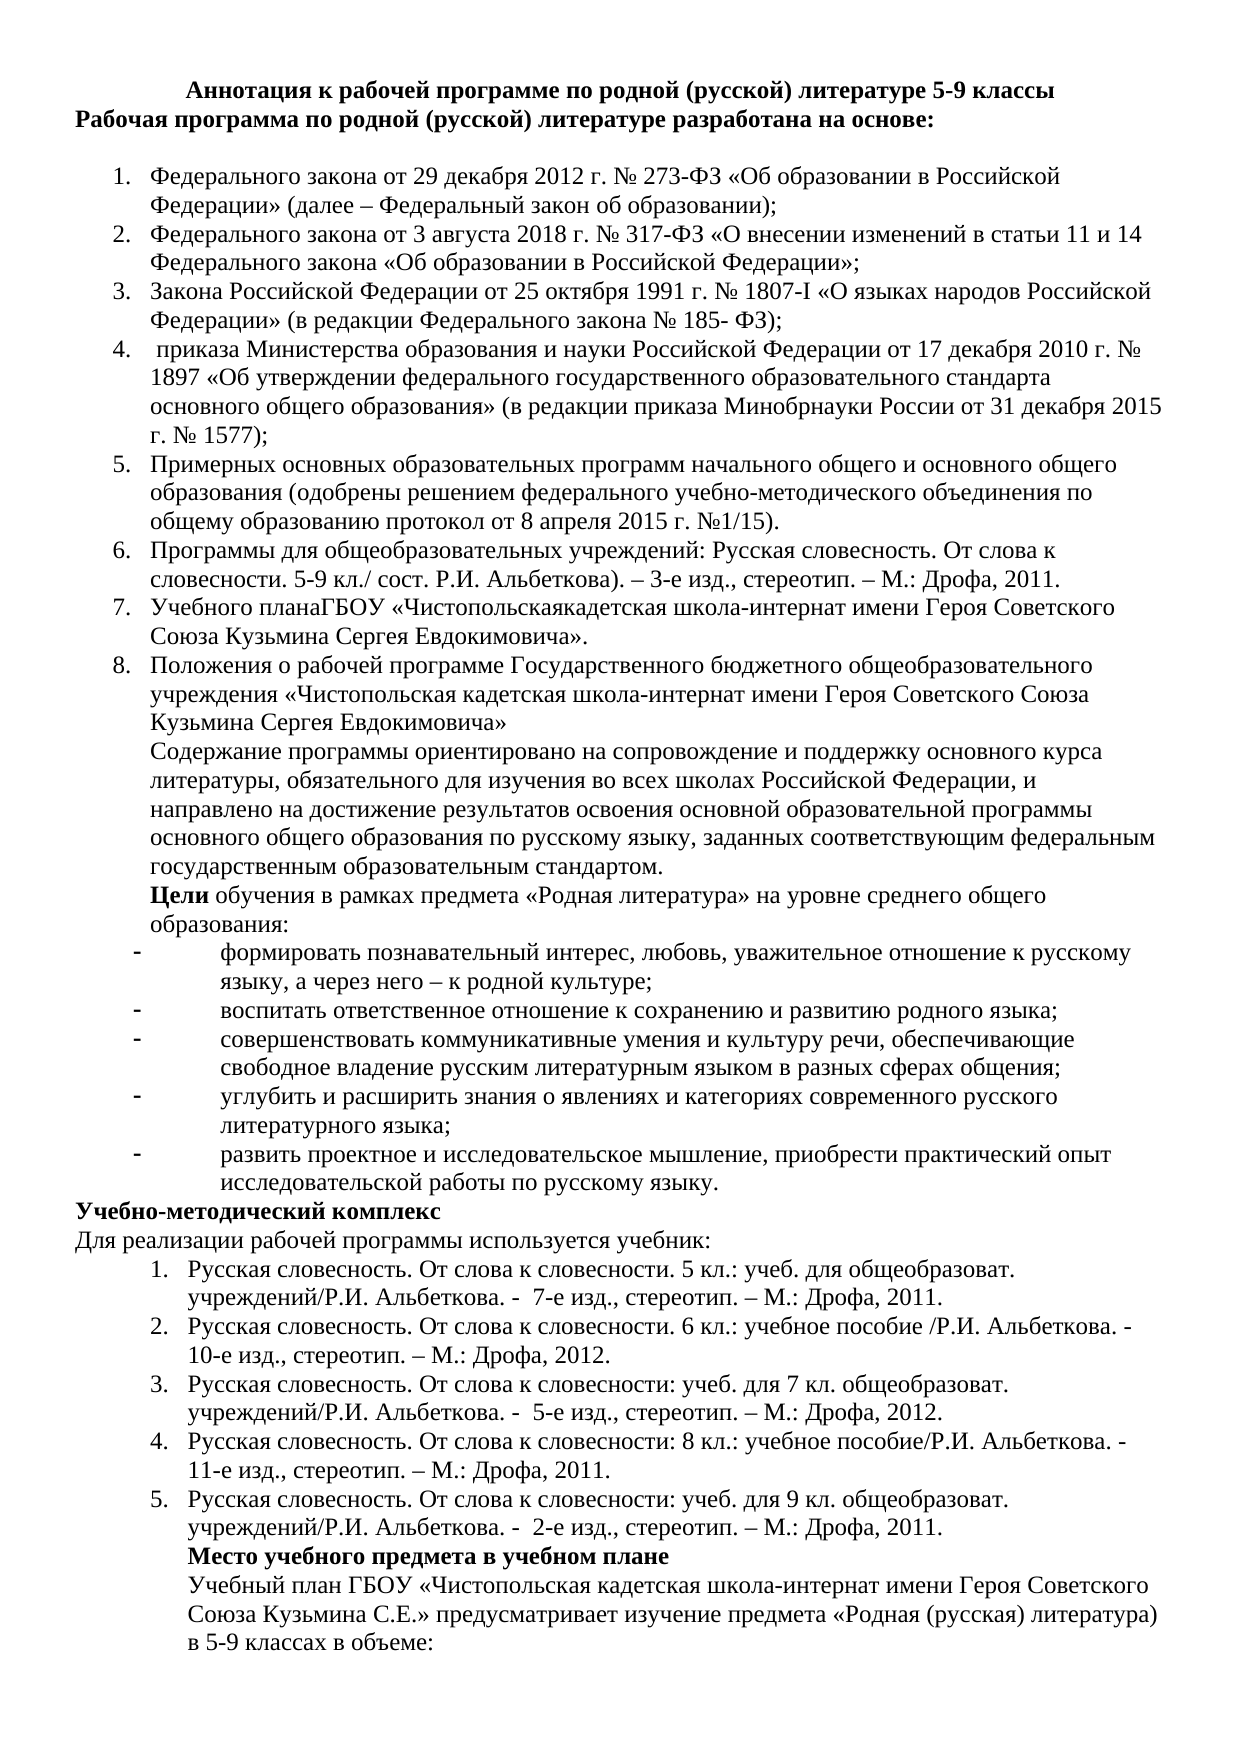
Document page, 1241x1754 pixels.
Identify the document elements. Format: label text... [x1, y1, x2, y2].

list Федерального закона от 3 августа 2018 г. № 317-ФЗ «О внесении изменений в статьи 11 и 14 Федерального закона «Об образовании в Российской Федерации»; [112, 219, 1165, 276]
list воспитать ответственное отношение к сохранению и развитию родного языка; [133, 995, 1165, 1024]
list Русская словесность. От слова к словесности. 6 кл.: учебное пособие /Р.И. Альбеткова. - 10-е изд., стереотип. – М.: Дрофа, 2012. [150, 1311, 1165, 1369]
text Для реализации рабочей программы используется учебник: [75, 1225, 1165, 1254]
list Закона Российской Федерации от 25 октября 1991 г. № 1807-I «О языках народов Российской Федерации» (в редакции Федерального закона № 185- ФЗ); [112, 276, 1165, 334]
list Положения о рабочей программе Государственного бюджетного общеобразовательного учреждения «Чистопольская кадетская школа-интернат имени Героя Советского Союза Кузьмина Сергея Евдокимовича» [112, 650, 1165, 736]
list Русская словесность. От слова к словесности: учеб. для 7 кл. общеобразоват. учреждений/Р.И. Альбеткова. - 5-е изд., стереотип. – М.: Дрофа, 2012. [150, 1369, 1165, 1426]
list формировать познавательный интерес, любовь, уважительное отношение к русскому языку, а через него – к родной культуре; [133, 937, 1165, 995]
list совершенствовать коммуникативные умения и культуру речи, обеспечивающие свободное владение русским литературным языком в разных сферах общения; [133, 1024, 1165, 1081]
list Русская словесность. От слова к словесности: 8 кл.: учебное пособие/Р.И. Альбеткова. - 11-е изд., стереотип. – М.: Дрофа, 2011. [150, 1426, 1165, 1484]
list Федерального закона от 29 декабря 2012 г. № 273-ФЗ «Об образовании в Российской Федерации» (далее – Федеральный закон об образовании); [112, 161, 1165, 219]
text Учебно-методический комплекс [75, 1196, 1165, 1225]
text Цели обучения в рамках предмета «Родная литература» на уровне среднего общего образования: [150, 880, 1165, 937]
list Программы для общеобразовательных учреждений: Русская словесность. От слова к словесности. 5-9 кл./ сост. Р.И. Альбеткова). – 3-е изд., стереотип. – М.: Дрофа, 2011. [112, 535, 1165, 592]
text Аннотация к рабочей программе по родной (русской) литературе 5-9 классы [75, 75, 1165, 104]
list Учебного планаГБОУ «Чистопольскаякадетская школа-интернат имени Героя Советского Союза Кузьмина Сергея Евдокимовича». [112, 592, 1165, 650]
list Примерных основных образовательных программ начального общего и основного общего образования (одобрены решением федерального учебно-методического объединения по общему образованию протокол от 8 апреля 2015 г. №1/15). [112, 449, 1165, 535]
list приказа Министерства образования и науки Российской Федерации от 17 декабря 2010 г. № 1897 «Об утверждении федерального государственного образовательного стандарта основного общего образования» (в редакции приказа Минобрнауки России от 31 декабря 2015 г. № 1577); [112, 334, 1165, 449]
list Русская словесность. От слова к словесности. 5 кл.: учеб. для общеобразоват. учреждений/Р.И. Альбеткова. - 7-е изд., стереотип. – М.: Дрофа, 2011. [150, 1254, 1165, 1311]
text Содержание программы ориентировано на сопровождение и поддержку основного курса литературы, обязательного для изучения во всех школах Российской Федерации, и направлено на достижение результатов освоения основной образовательной программы основного общего образования по русскому языку, заданных соответствующим федеральным государственным образовательным стандартом. [150, 736, 1165, 880]
text Место учебного предмета в учебном плане [187, 1541, 1165, 1570]
list Русская словесность. От слова к словесности: учеб. для 9 кл. общеобразоват. учреждений/Р.И. Альбеткова. - 2-е изд., стереотип. – М.: Дрофа, 2011. [150, 1484, 1165, 1541]
list развить проектное и исследовательское мышление, приобрести практический опыт исследовательской работы по русскому языку. [133, 1139, 1165, 1196]
text Рабочая программа по родной (русской) литературе разработана на основе: [75, 104, 1165, 132]
list углубить и расширить знания о явлениях и категориях современного русского литературного языка; [133, 1081, 1165, 1139]
text Учебный план ГБОУ «Чистопольская кадетская школа-интернат имени Героя Советского Союза Кузьмина С.Е.» предусматривает изучение предмета «Родная (русская) литература) в 5-9 классах в объеме: [187, 1570, 1165, 1656]
